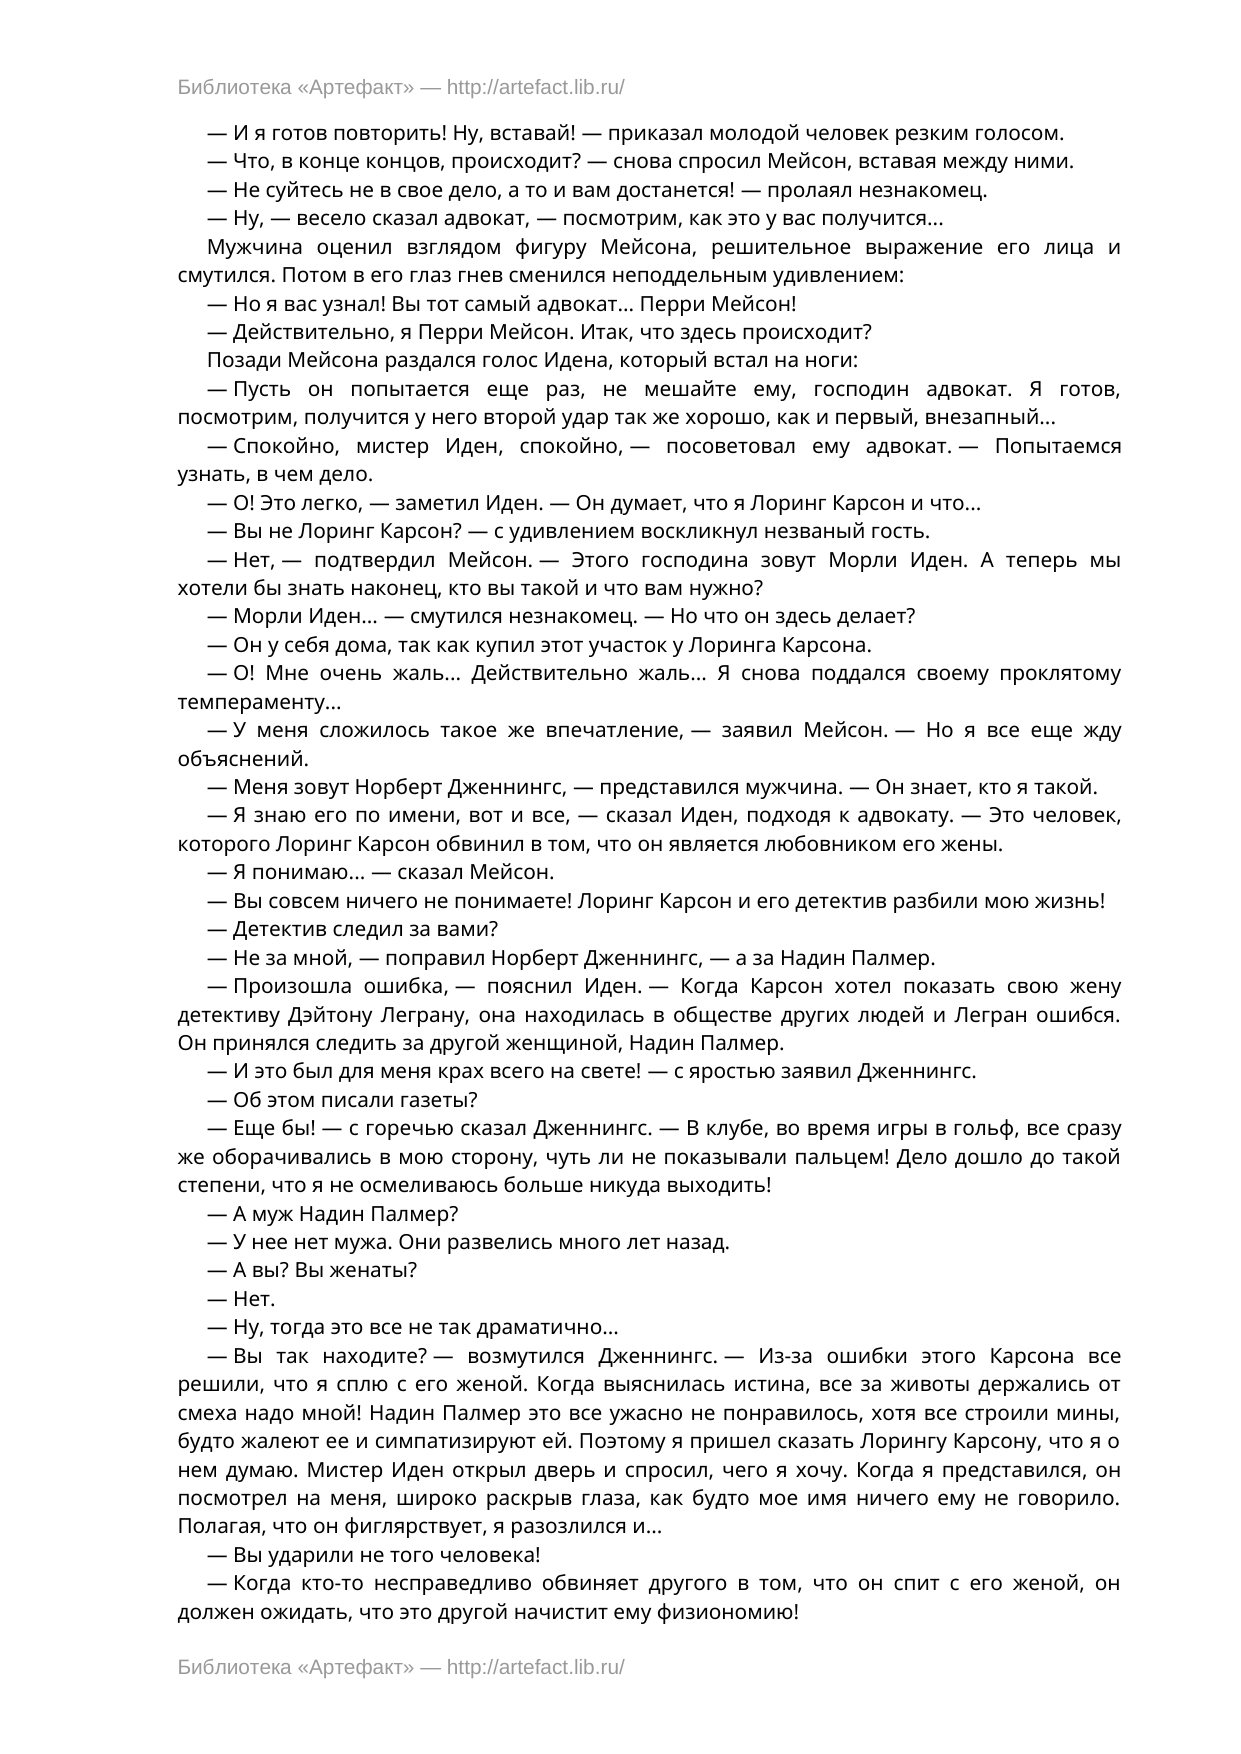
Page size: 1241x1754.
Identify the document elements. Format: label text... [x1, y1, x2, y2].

text — Я понимаю... — сказал Мейсон. [177, 857, 1122, 886]
text — Ну, тогда это все не так драматично... [177, 1312, 1122, 1341]
text — Пусть он попытается еще раз, не мешайте ему, господин адвокат. Я готов, посмотрим, получится у него второй удар так же хорошо, как и первый, внезапный... [177, 374, 1122, 431]
text — А вы? Вы женаты? [177, 1256, 1122, 1284]
text — Действительно, я Перри Мейсон. Итак, что здесь происходит? [177, 317, 1122, 346]
text — О! Мне очень жаль... Действительно жаль... Я снова поддался своему проклятому темпераменту... [177, 658, 1122, 715]
text — Ну, — весело сказал адвокат, — посмотрим, как это у вас получится... [177, 203, 1122, 232]
text — Что, в конце концов, происходит? — снова спросил Мейсон, вставая между ними. [177, 147, 1122, 175]
text — Вы не Лоринг Карсон? — с удивлением воскликнул незваный гость. [177, 516, 1122, 545]
text — Вы ударили не того человека! [177, 1540, 1122, 1568]
text — Меня зовут Норберт Дженнингс, — представился мужчина. — Он знает, кто я такой. [177, 772, 1122, 801]
text — О! Это легко, — заметил Иден. — Он думает, что я Лоринг Карсон и что... [177, 488, 1122, 516]
text — Спокойно, мистер Иден, спокойно, — посоветовал ему адвокат. — Попытаемся узнать, в чем дело. [177, 431, 1122, 488]
text — Произошла ошибка, — пояснил Иден. — Когда Карсон хотел показать свою жену детективу Дэйтону Леграну, она находилась в обществе других людей и Легран ошибся. Он принялся следить за другой женщиной, Надин Палмер. [177, 971, 1122, 1057]
text — У нее нет мужа. Они развелись много лет назад. [177, 1227, 1122, 1256]
text Мужчина оценил взглядом фигуру Мейсона, решительное выражение его лица и смутился. Потом в его глаз гнев сменился неподдельным удивлением: [177, 232, 1122, 289]
text — Я знаю его по имени, вот и все, — сказал Иден, подходя к адвокату. — Это человек, которого Лоринг Карсон обвинил в том, что он является любовником его жены. [177, 801, 1122, 857]
text — Не за мной, — поправил Норберт Дженнингс, — а за Надин Палмер. [177, 943, 1122, 971]
text — Еще бы! — с горечью сказал Дженнингс. — В клубе, во время игры в гольф, все сразу же оборачивались в мою сторону, чуть ли не показывали пальцем! Дело дошло до такой степени, что я не осмеливаюсь больше никуда выходить! [177, 1113, 1122, 1199]
text — Когда кто-то несправедливо обвиняет другого в том, что он спит с его женой, он должен ожидать, что это другой начистит ему физиономию! [177, 1568, 1122, 1625]
text — Он у себя дома, так как купил этот участок у Лоринга Карсона. [177, 630, 1122, 658]
text — А муж Надин Палмер? [177, 1199, 1122, 1227]
text — Вы так находите? — возмутился Дженнингс. — Из-за ошибки этого Карсона все решили, что я сплю с его женой. Когда выяснилась истина, все за животы держались от смеха надо мной! Надин Палмер это все ужасно не понравилось, хотя все строили мины, будто жалеют ее и симпатизируют ей. Поэтому я пришел сказать Лорингу Карсону, что я о нем думаю. Мистер Иден открыл дверь и спросил, чего я хочу. Когда я представился, он посмотрел на меня, широко раскрыв глаза, как будто мое имя ничего ему не говорило. Полагая, что он фиглярствует, я разозлился и... [177, 1341, 1122, 1540]
text — Нет. [177, 1284, 1122, 1312]
text — Нет, — подтвердил Мейсон. — Этого господина зовут Морли Иден. А теперь мы хотели бы знать наконец, кто вы такой и что вам нужно? [177, 545, 1122, 602]
text — Не суйтесь не в свое дело, а то и вам достанется! — пролаял незнакомец. [177, 175, 1122, 203]
text — Вы совсем ничего не понимаете! Лоринг Карсон и его детектив разбили мою жизнь! [177, 886, 1122, 914]
text — Об этом писали газеты? [177, 1085, 1122, 1113]
text — И я готов повторить! Ну, вставай! — приказал молодой человек резким голосом. [177, 118, 1122, 147]
text — И это был для меня крах всего на свете! — с яростью заявил Дженнингс. [177, 1057, 1122, 1085]
text — Морли Иден... — смутился незнакомец. — Но что он здесь делает? [177, 602, 1122, 630]
text — У меня сложилось такое же впечатление, — заявил Мейсон. — Но я все еще жду объяснений. [177, 715, 1122, 772]
text Позади Мейсона раздался голос Идена, который встал на ноги: [177, 346, 1122, 374]
text — Детектив следил за вами? [177, 914, 1122, 943]
text — Но я вас узнал! Вы тот самый адвокат... Перри Мейсон! [177, 289, 1122, 317]
